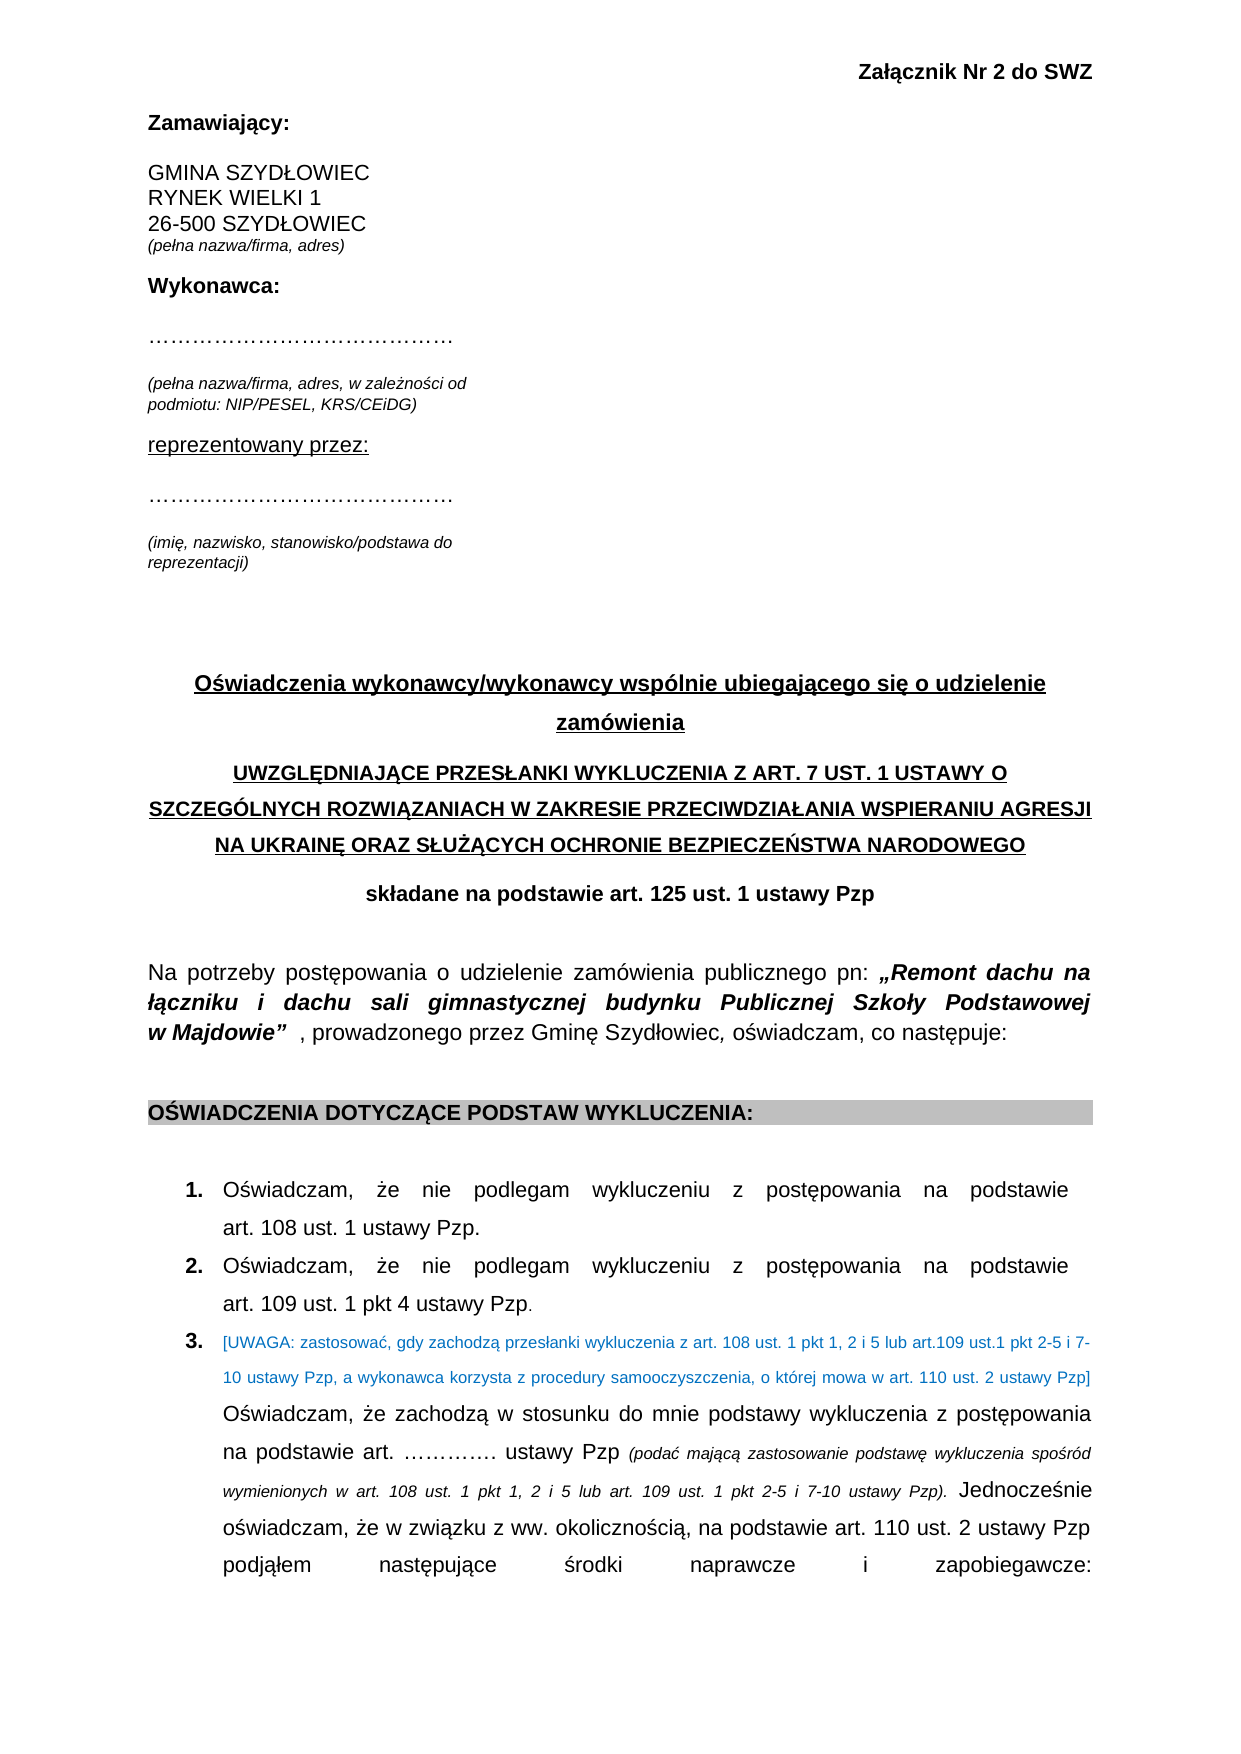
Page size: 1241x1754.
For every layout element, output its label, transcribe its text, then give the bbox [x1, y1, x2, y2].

text Oświadczenia wykonawcy/wykonawcy wspólnie ubiegającego się o udzielenie zamówienia [148, 669, 1093, 735]
text RYNEK WIELKI 1 [148, 185, 1093, 210]
list Oświadczam, że nie podlegam wykluczeniu z postępowania na podstawie art. 109 ust. 1 pkt 4 ustawy Pzp. [185, 1253, 1093, 1316]
text składane na podstawie art. 125 ust. 1 ustawy Pzp [148, 881, 1093, 907]
text (pełna nazwa/firma, adres) [148, 236, 1093, 255]
text Załącznik Nr 2 do SWZ [148, 59, 1093, 84]
text (pełna nazwa/firma, adres, w zależności od podmiotu: NIP/PESEL, KRS/CEiDG) [148, 374, 472, 413]
text 26-500 SZYDŁOWIEC [148, 210, 1093, 236]
text (imię, nazwisko, stanowisko/podstawa do reprezentacji) [148, 532, 472, 572]
text …………………………………… [148, 482, 472, 507]
text OŚWIADCZENIA DOTYCZĄCE PODSTAW WYKLUCZENIA: [148, 1100, 1093, 1125]
text …………………………………… [148, 323, 472, 348]
text GMINA SZYDŁOWIEC [148, 160, 1093, 185]
text UWZGLĘDNIAJĄCE PRZESŁANKI WYKLUCZENIA Z ART. 7 UST. 1 USTAWY o szczególnych rozwiązaniach w zakresie przeciwdziałania wspieraniu agresji na Ukrainę oraz służących ochronie bezpieczeństwa narodowego [148, 761, 1093, 857]
text reprezentowany przez: [148, 432, 1093, 457]
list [185, 1328, 1093, 1577]
text Na potrzeby postępowania o udzielenie zamówienia publicznego pn: „Remont dachu na łączniku i dachu sali gimnastycznej budynku Publicznej Szkoły Podstawowej w Majdowie” , prowadzonego przez Gminę Szydłowiec, oświadczam, co następuje: [148, 959, 1093, 1046]
list Oświadczam, że nie podlegam wykluczeniu z postępowania na podstawie art. 108 ust. 1 ustawy Pzp. [185, 1177, 1093, 1240]
text Zamawiający: [148, 109, 1093, 135]
text Wykonawca: [148, 273, 1093, 298]
